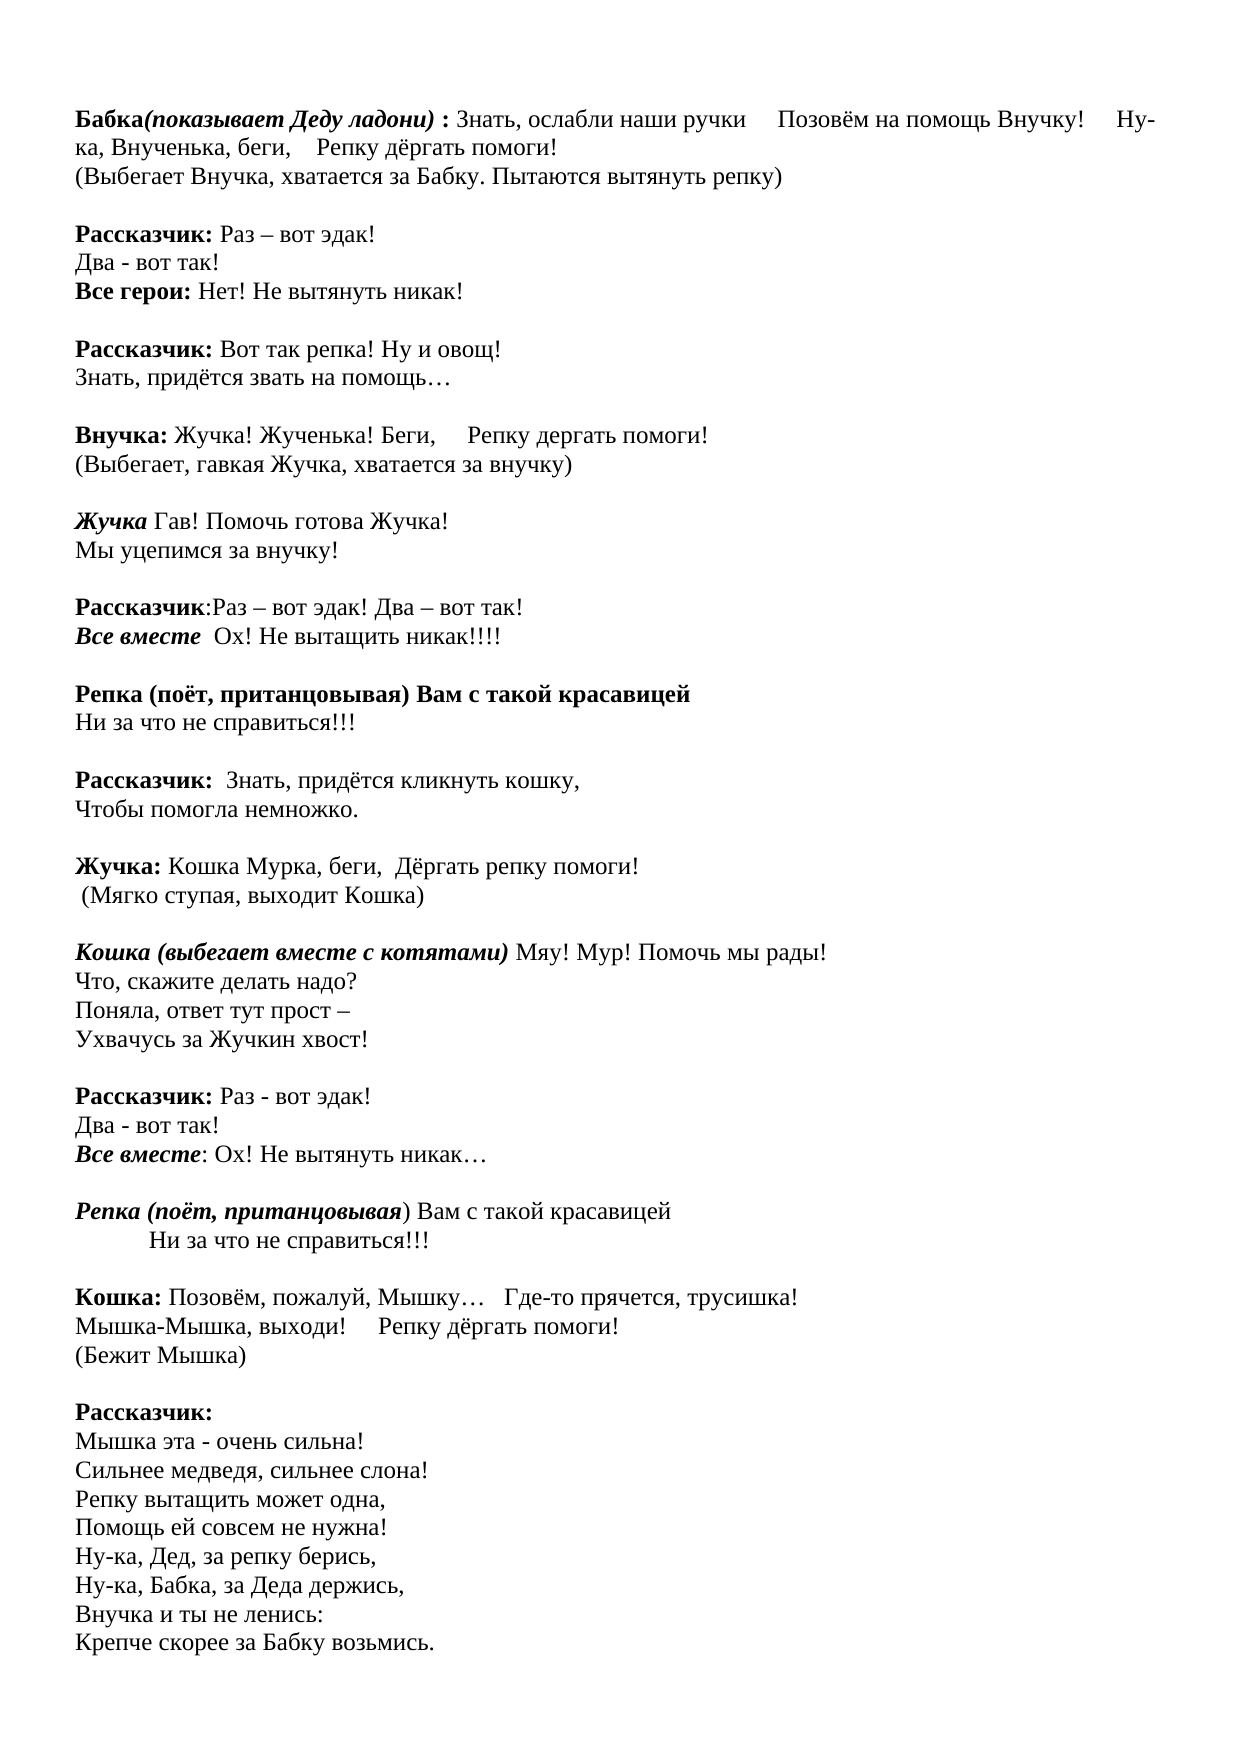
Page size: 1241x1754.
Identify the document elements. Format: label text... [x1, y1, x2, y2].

text Рассказчик: Раз - вот эдак! [75, 1081, 1165, 1110]
text Помощь ей совсем не нужна! [75, 1512, 1165, 1541]
text Мы уцепимся за внучку! [75, 535, 1165, 564]
text Два - вот так! [75, 247, 1165, 276]
text Рассказчик: [75, 1397, 1165, 1426]
text (Выбегает, гавкая Жучка, хватается за внучку) [75, 449, 1165, 477]
text (Выбегает Внучка, хватается за Бабку. Пытаются вытянуть репку) [75, 161, 1165, 190]
text Ни за что не справиться!!! [75, 707, 1165, 736]
text Знать, придётся звать на помощь… [75, 362, 1165, 391]
text Ни за что не справиться!!! [75, 1225, 1165, 1254]
text Ну-ка, Бабка, за Деда держись, [75, 1570, 1165, 1599]
text Репку вытащить может одна, [75, 1484, 1165, 1512]
text Сильнее медведя, сильнее слона! [75, 1455, 1165, 1484]
text Жучка Гав! Помочь готова Жучка! [75, 506, 1165, 535]
text Два - вот так! [75, 1110, 1165, 1139]
text Мышка эта - очень сильна! [75, 1426, 1165, 1455]
text Внучка и ты не ленись: [75, 1599, 1165, 1627]
text Рассказчик: Вот так репка! Ну и овощ! [75, 334, 1165, 362]
text (Мягко ступая, выходит Кошка) [75, 880, 1165, 909]
text Ухвачусь за Жучкин хвост! [75, 1024, 1165, 1052]
text Чтобы помогла немножко. [75, 794, 1165, 822]
text Рассказчик:Раз – вот эдак! Два – вот так! [75, 592, 1165, 621]
subtitle Репка (поёт, пританцовывая) Вам с такой красавицей [75, 679, 1165, 707]
text Все вместе: Ох! Не вытянуть никак… [75, 1139, 1165, 1167]
text Кошка: Позовём, пожалуй, Мышку… Где-то прячется, трусишка! [75, 1282, 1165, 1311]
text Бабка(показывает Деду ладони) : Знать, ослабли наши ручки Позовём на помощь Внучку! Ну-ка, Внученька, беги, Репку дёргать помоги! [75, 104, 1165, 161]
text Кошка (выбегает вместе с котятами) Мяу! Мур! Помочь мы рады! [75, 937, 1165, 966]
text Ну-ка, Дед, за репку берись, [75, 1541, 1165, 1570]
text (Бежит Мышка) [75, 1340, 1165, 1369]
text Крепче скорее за Бабку возьмись. [75, 1627, 1165, 1656]
text Внучка: Жучка! Жученька! Беги, Репку дергать помоги! [75, 420, 1165, 449]
text Что, скажите делать надо? [75, 966, 1165, 995]
text Репка (поёт, пританцовывая) Вам с такой красавицей [75, 1196, 1165, 1225]
text Рассказчик: Раз – вот эдак! [75, 219, 1165, 247]
text Все герои: Нет! Не вытянуть никак! [75, 276, 1165, 305]
text Поняла, ответ тут прост – [75, 995, 1165, 1024]
text Все вместе Ох! Не вытащить никак!!!! [75, 621, 1165, 650]
text Жучка: Кошка Мурка, беги, Дёргать репку помоги! [75, 851, 1165, 880]
text Рассказчик: Знать, придётся кликнуть кошку, [75, 765, 1165, 794]
text Мышка-Мышка, выходи! Репку дёргать помоги! [75, 1311, 1165, 1340]
